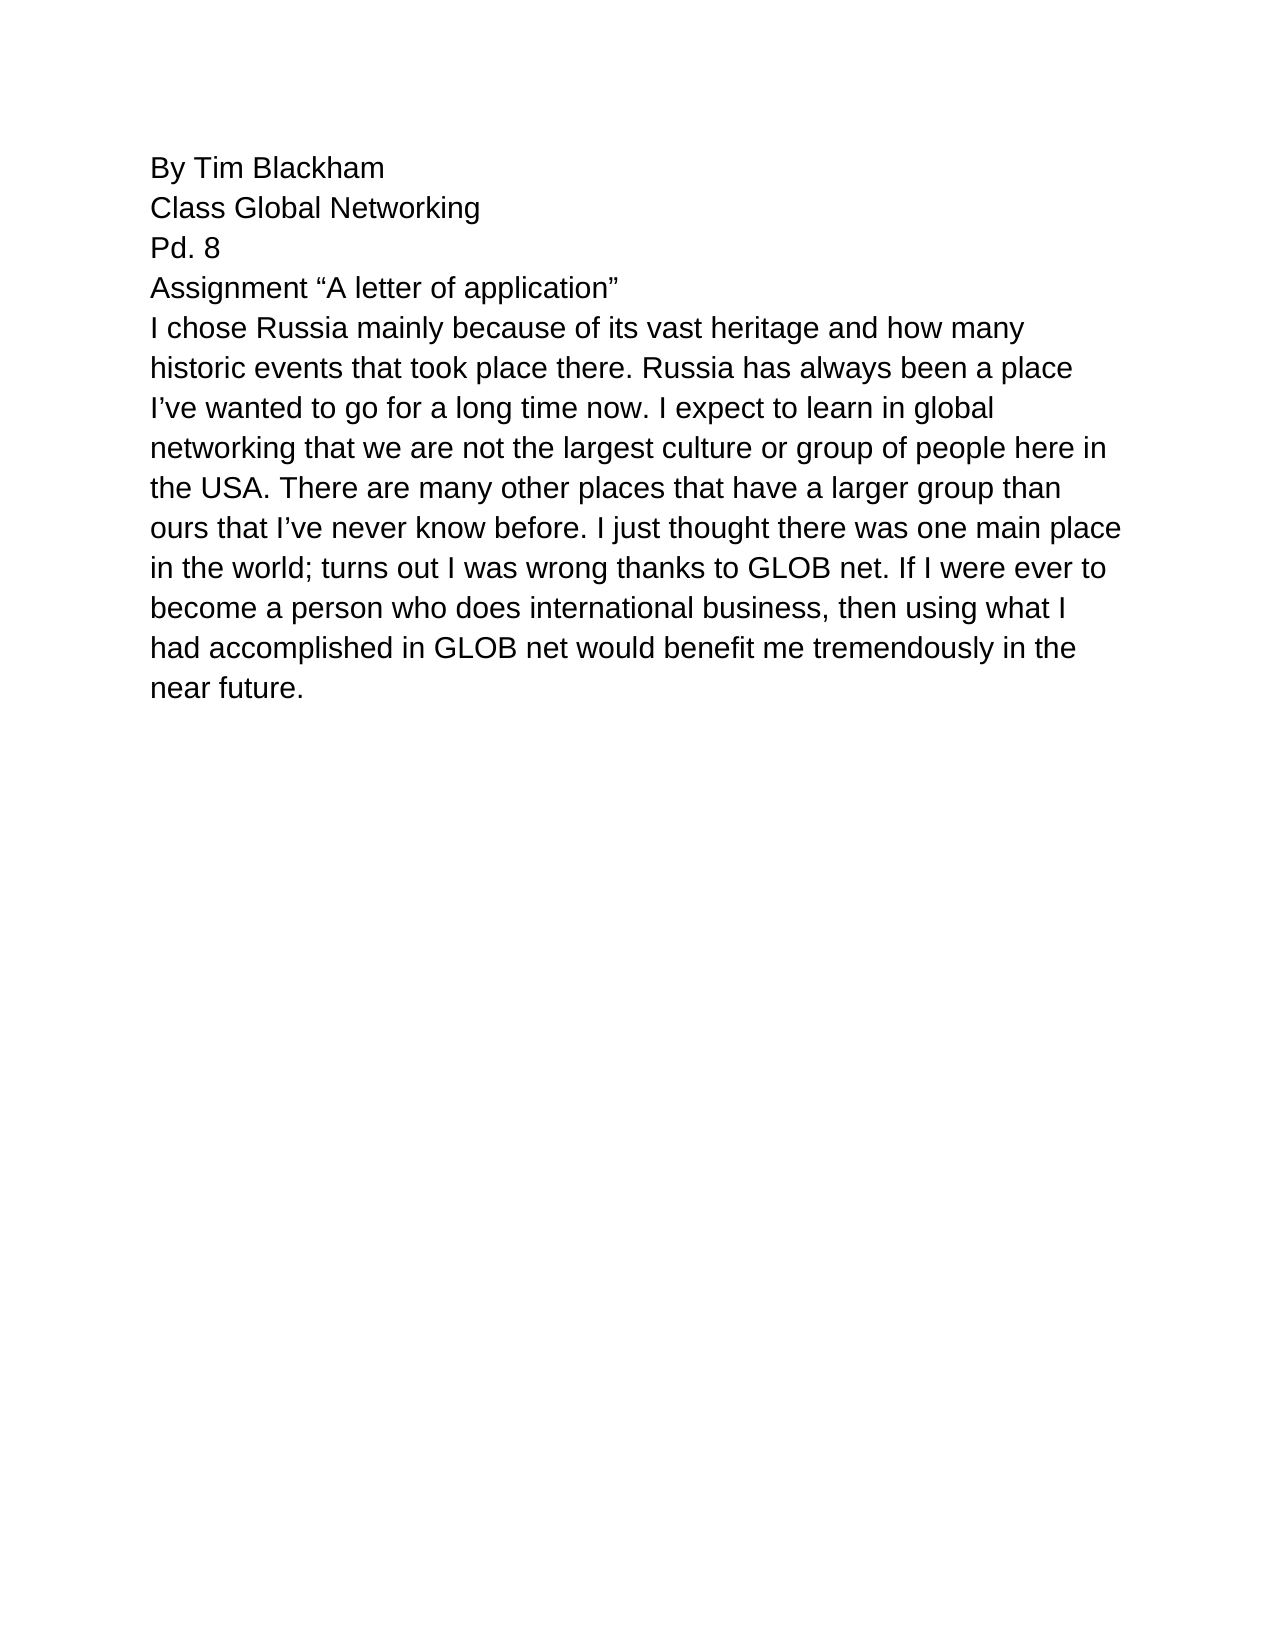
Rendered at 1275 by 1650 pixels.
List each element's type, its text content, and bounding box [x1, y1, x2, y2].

text By Tim Blackham Class Global Networking Pd. 8 Assignment “A letter of application” I chose Russia mainly because of its vast heritage and how many historic events that took place there. Russia has always been a place I’ve wanted to go for a long time now. I expect to learn in global networking that we are not the largest culture or group of people here in the USA. There are many other places that have a larger group than ours that I’ve never know before. I just thought there was one main place in the world; turns out I was wrong thanks to GLOB net. If I were ever to become a person who does international business, then using what I had accomplished in GLOB net would benefit me tremendously in the near future. [150, 150, 1125, 705]
